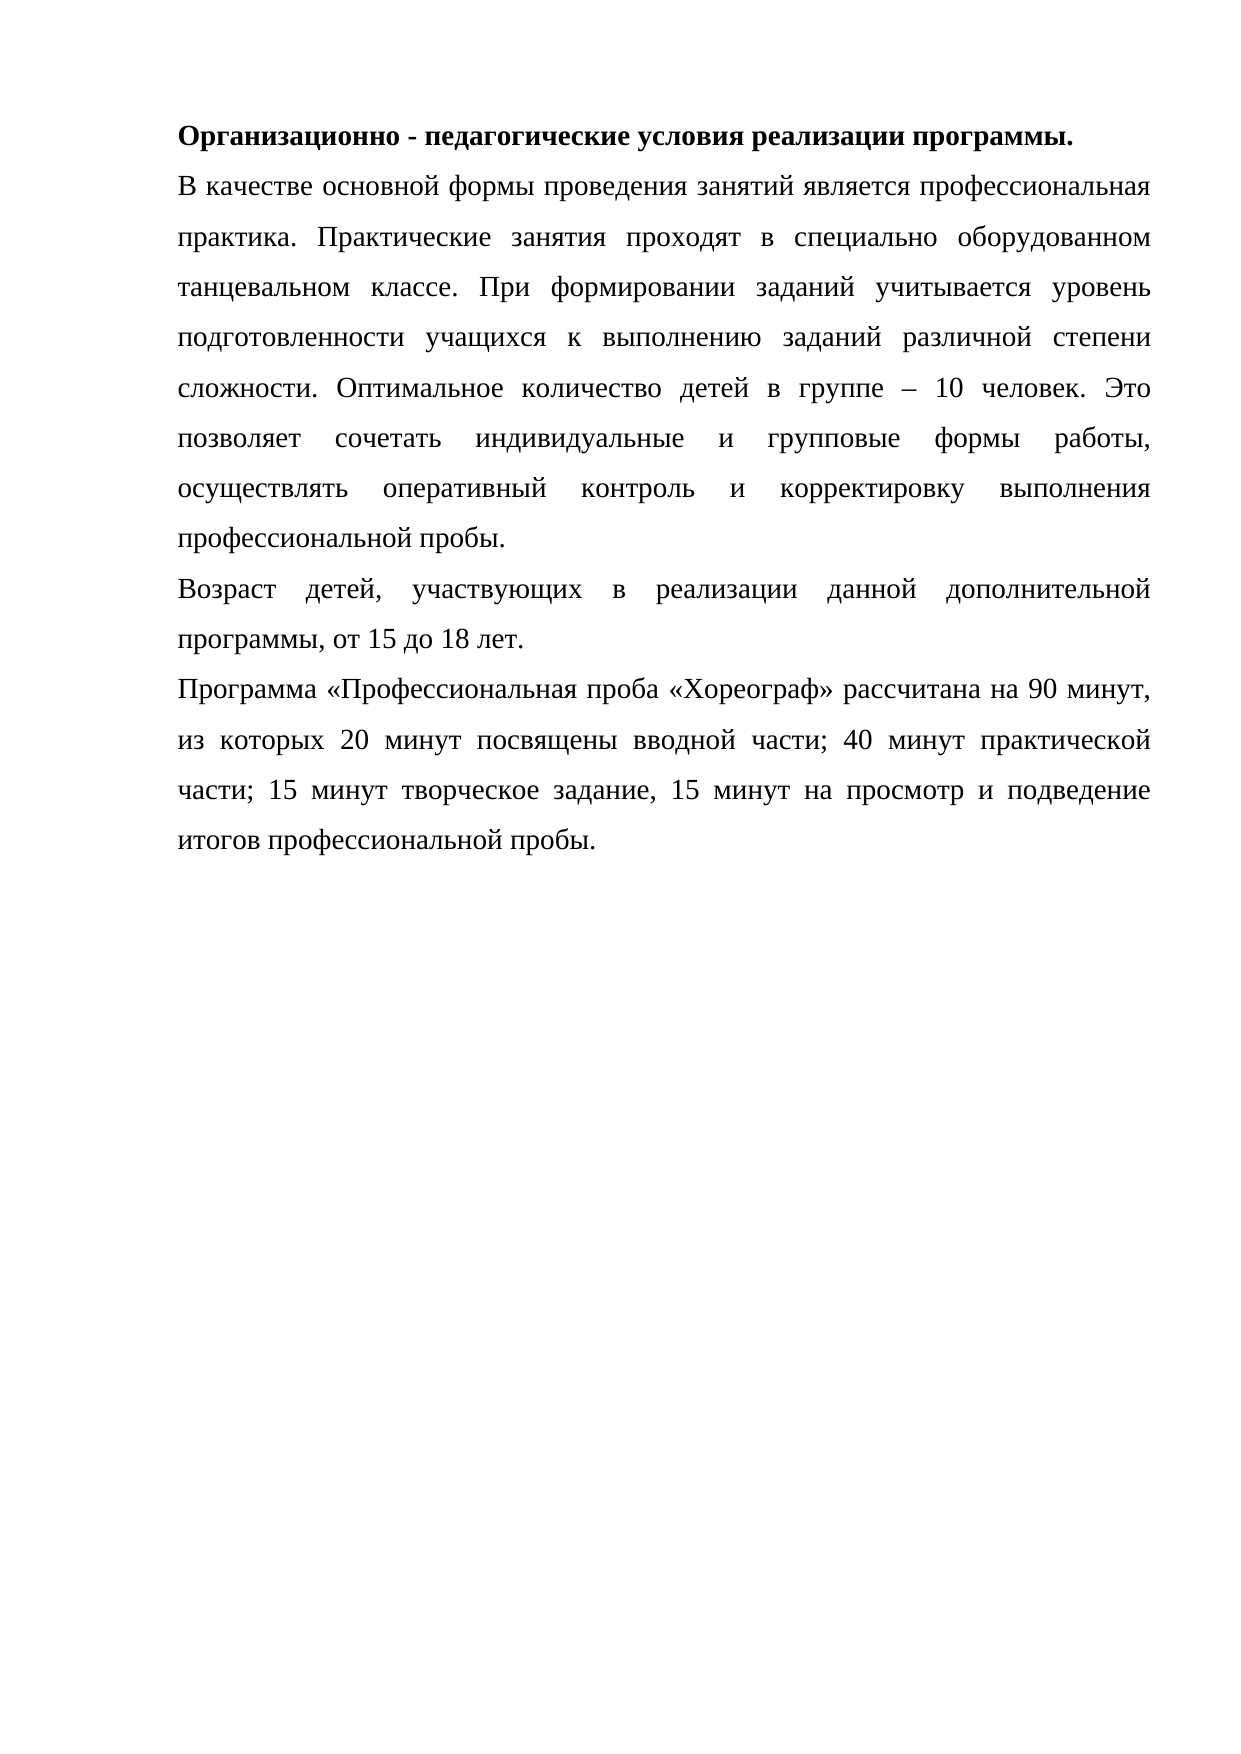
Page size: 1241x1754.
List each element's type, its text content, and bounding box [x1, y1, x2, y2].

text В качестве основной формы проведения занятий является профессиональная практика. Практические занятия проходят в специально оборудованном танцевальном классе. При формировании заданий учитывается уровень подготовленности учащихся к выполнению заданий различной степени сложности. Оптимальное количество детей в группе – 10 человек. Это позволяет сочетать индивидуальные и групповые формы работы, осуществлять оперативный контроль и корректировку выполнения профессиональной пробы. [177, 168, 1152, 554]
text Программа «Профессиональная проба «Хореограф» рассчитана на 90 минут, из которых 20 минут посвящены вводной части; 40 минут практической части; 15 минут творческое задание, 15 минут на просмотр и подведение итогов профессиональной пробы. [177, 672, 1152, 856]
text Организационно - педагогические условия реализации программы. [177, 118, 1152, 152]
text Возраст детей, участвующих в реализации данной дополнительной программы, от 15 до 18 лет. [177, 571, 1152, 655]
